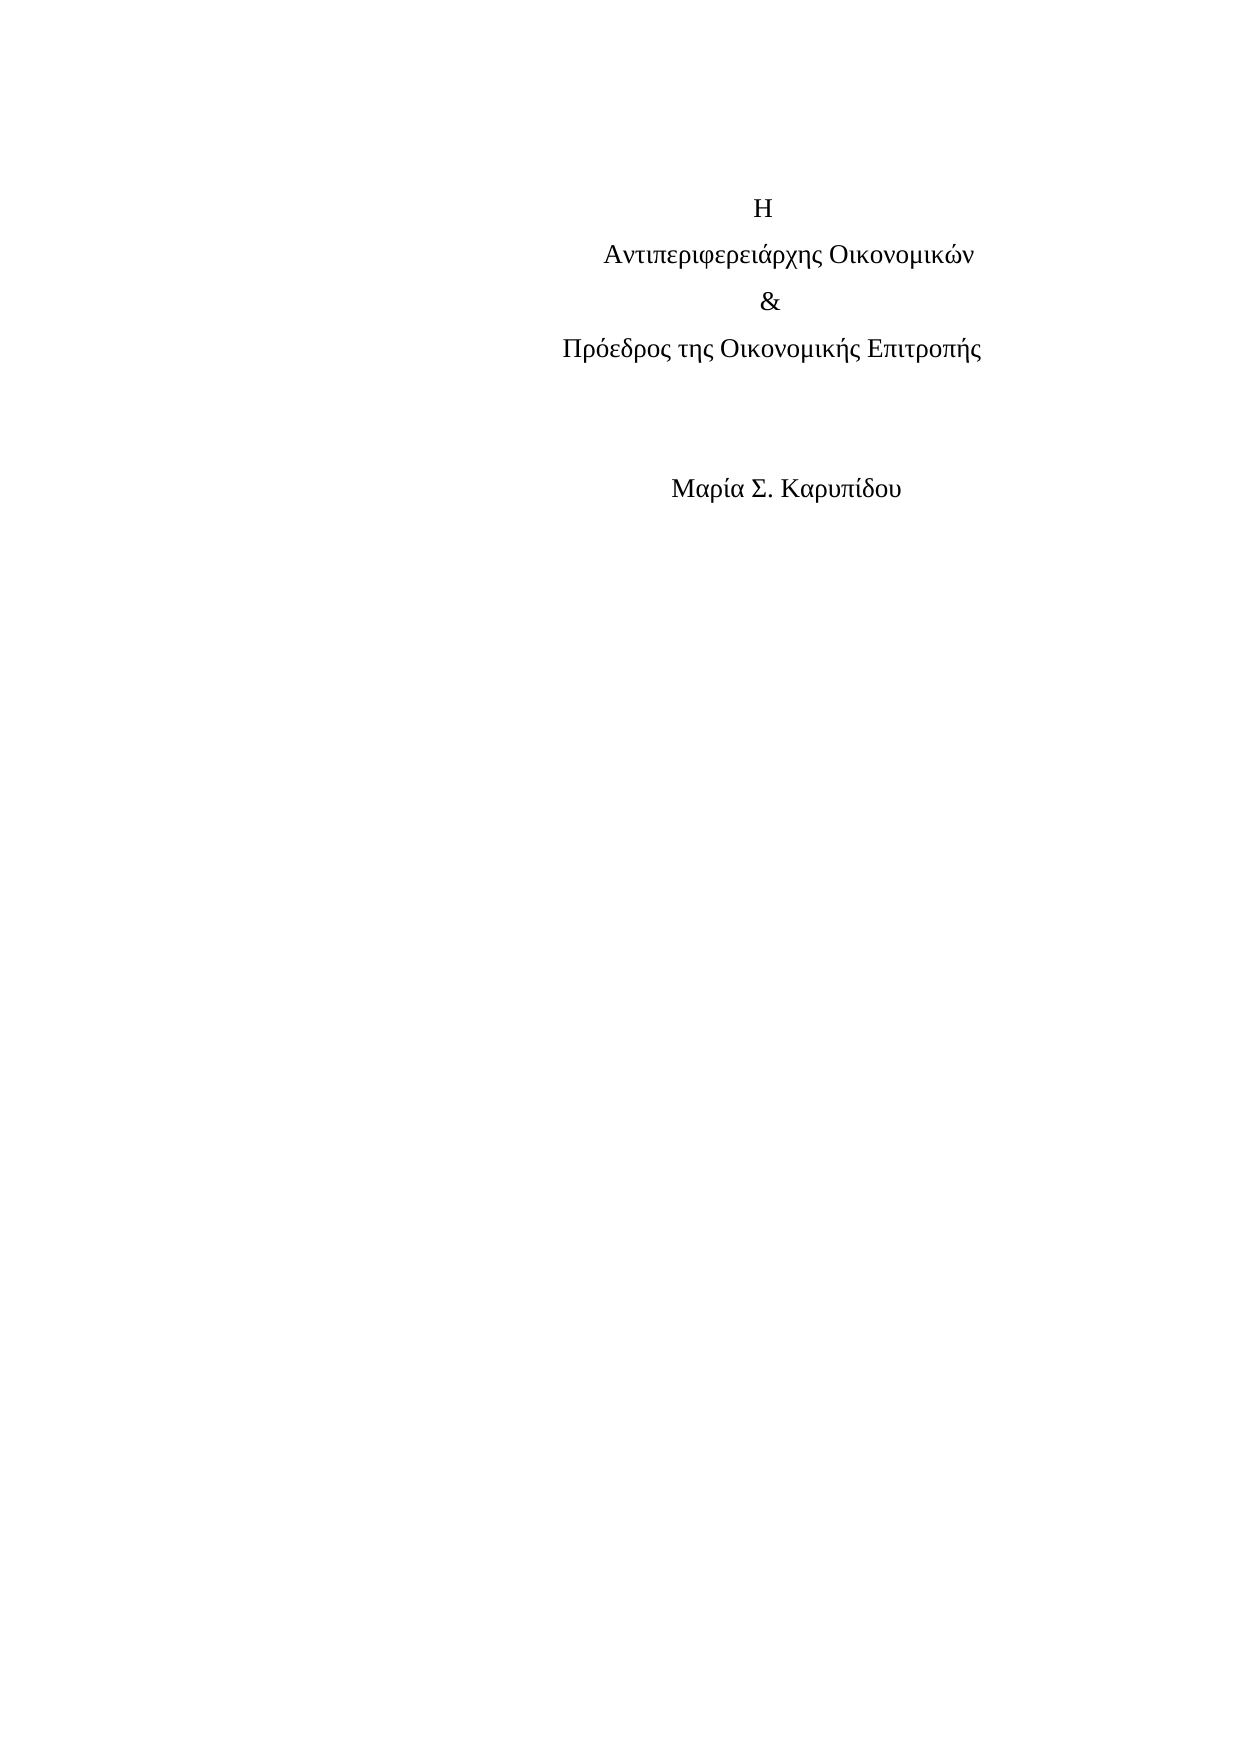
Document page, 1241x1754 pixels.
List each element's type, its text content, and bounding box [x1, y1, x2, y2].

text Μαρία Σ. Καρυπίδου [637, 472, 1128, 503]
text Αντιπεριφερειάρχης Οικονομικών [562, 239, 1128, 270]
text Πρόεδρος της Οικονομικής Επιτροπής [562, 332, 1193, 363]
text & [112, 285, 1128, 316]
text Η [712, 192, 1128, 223]
